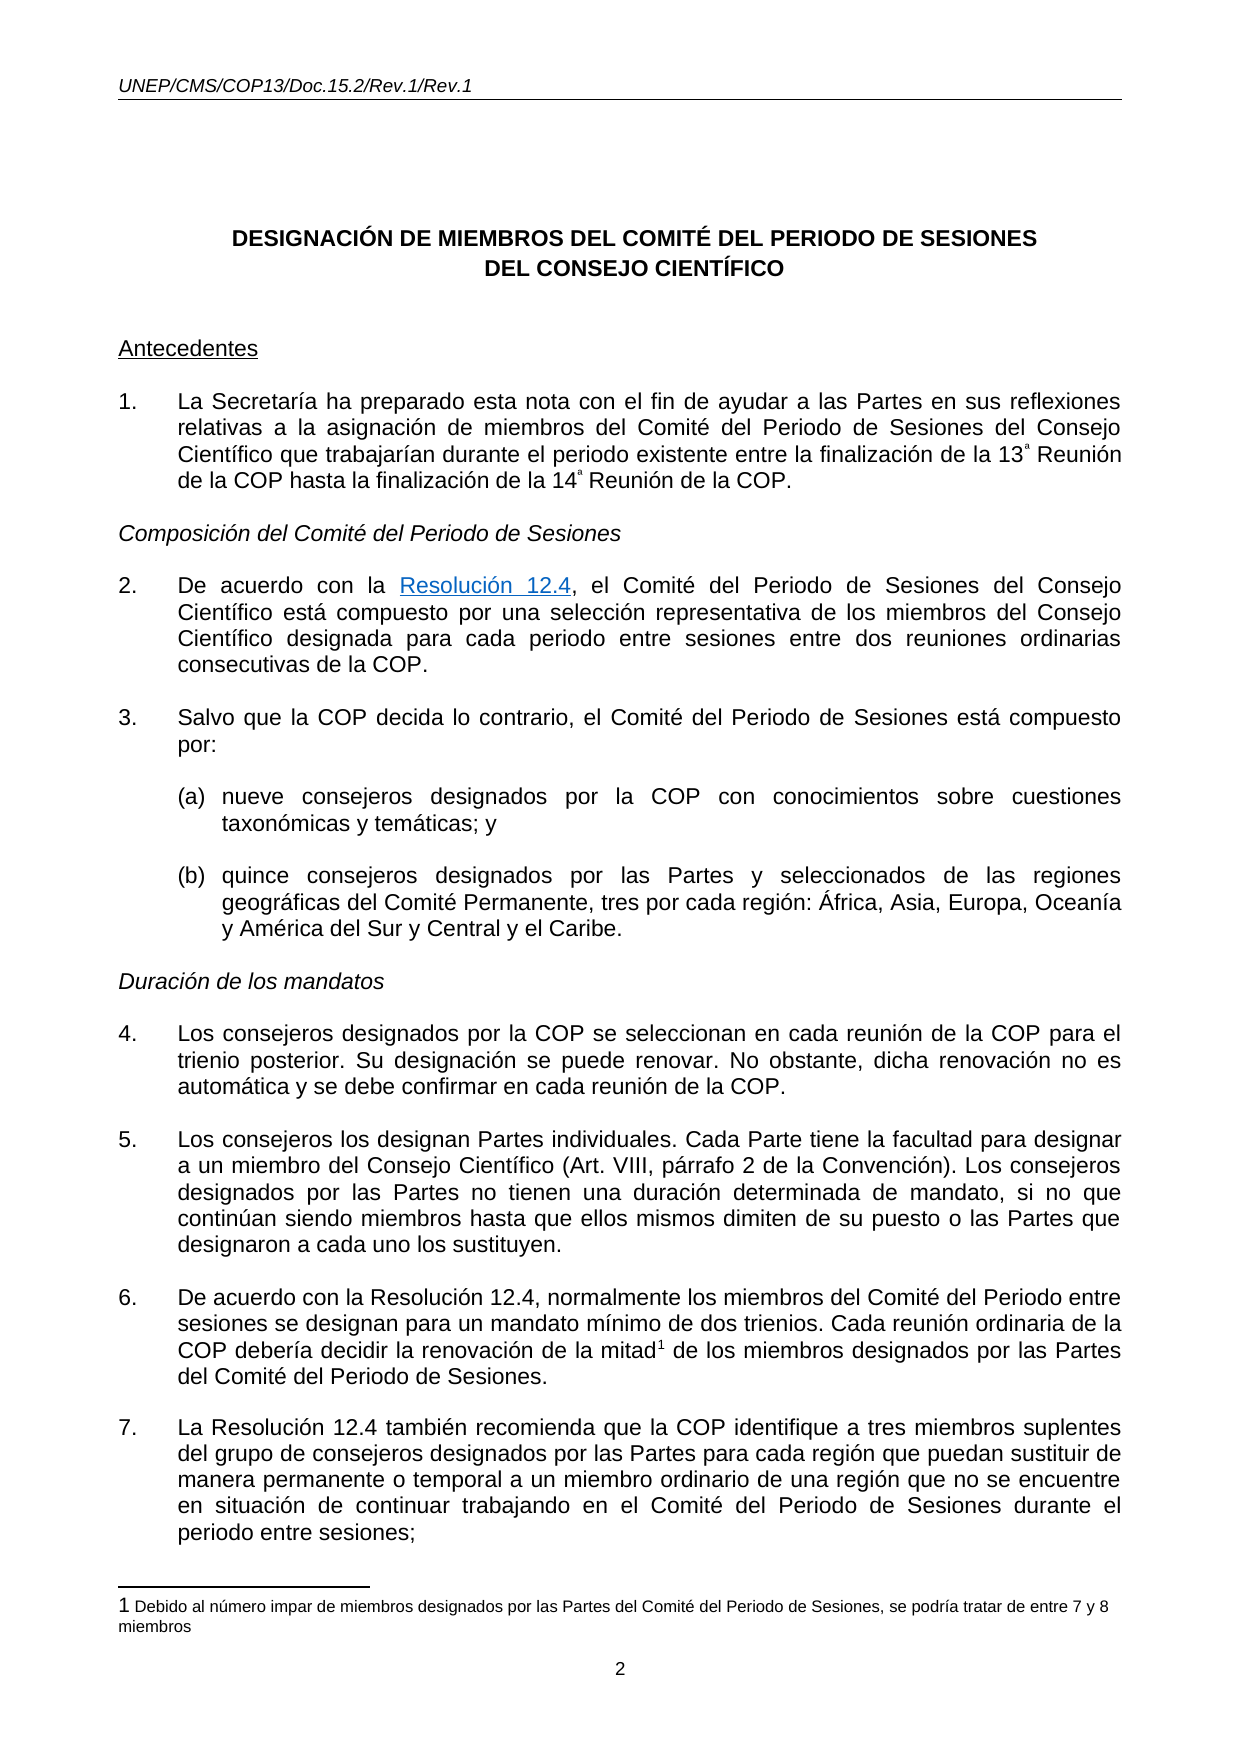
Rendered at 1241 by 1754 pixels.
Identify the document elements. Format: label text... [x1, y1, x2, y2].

list quince consejeros designados por las Partes y seleccionados de las regiones geográficas del Comité Permanente, tres por cada región: África, Asia, Europa, Oceanía y América del Sur y Central y el Caribe. [177, 862, 1122, 941]
text Composición del Comité del Periodo de Sesiones [118, 520, 1122, 546]
text Los consejeros los designan Partes individuales. Cada Parte tiene la facultad para designar a un miembro del Consejo Científico (Art. VIII, párrafo 2 de la Convención). Los consejeros designados por las Partes no tienen una duración determinada de mandato, si no que continúan siendo miembros hasta que ellos mismos dimiten de su puesto o las Partes que designaron a cada uno los sustituyen. [118, 1126, 1122, 1258]
list nueve consejeros designados por la COP con conocimientos sobre cuestiones taxonómicas y temáticas; y [177, 783, 1122, 836]
text DEL CONSEJO CIENTÍFICO [109, 255, 1160, 281]
text La Resolución 12.4 también recomienda que la COP identifique a tres miembros suplentes del grupo de consejeros designados por las Partes para cada región que puedan sustituir de manera permanente o temporal a un miembro ordinario de una región que no se encuentre en situación de continuar trabajando en el Comité del Periodo de Sesiones durante el periodo entre sesiones; [118, 1413, 1122, 1545]
text Antecedentes [118, 335, 1122, 362]
text De acuerdo con la Resolución 12.4, normalmente los miembros del Comité del Periodo entre sesiones se designan para un mandato mínimo de dos trienios. Cada reunión ordinaria de la COP debería decidir la renovación de la mitad de los miembros designados por las Partes del Comité del Periodo de Sesiones. [118, 1284, 1122, 1389]
text Los consejeros designados por la COP se seleccionan en cada reunión de la COP para el trienio posterior. Su designación se puede renovar. No obstante, dicha renovación no es automática y se debe confirmar en cada reunión de la COP. [118, 1020, 1122, 1099]
text De acuerdo con la Resolución 12.4, el Comité del Periodo de Sesiones del Consejo Científico está compuesto por una selección representativa de los miembros del Consejo Científico designada para cada periodo entre sesiones entre dos reuniones ordinarias consecutivas de la COP. [118, 572, 1122, 678]
text DESIGNACIÓN DE MIEMBROS DEL COMITÉ DEL PERIODO DE SESIONES [109, 225, 1160, 252]
text Duración de los mandatos [118, 968, 1122, 994]
text La Secretaría ha preparado esta nota con el fin de ayudar a las Partes en sus reflexiones relativas a la asignación de miembros del Comité del Periodo de Sesiones del Consejo Científico que trabajarían durante el periodo existente entre la finalización de la 13ª Reunión de la COP hasta la finalización de la 14ª Reunión de la COP. [118, 388, 1122, 493]
text Salvo que la COP decida lo contrario, el Comité del Periodo de Sesiones está compuesto por: [118, 704, 1122, 757]
